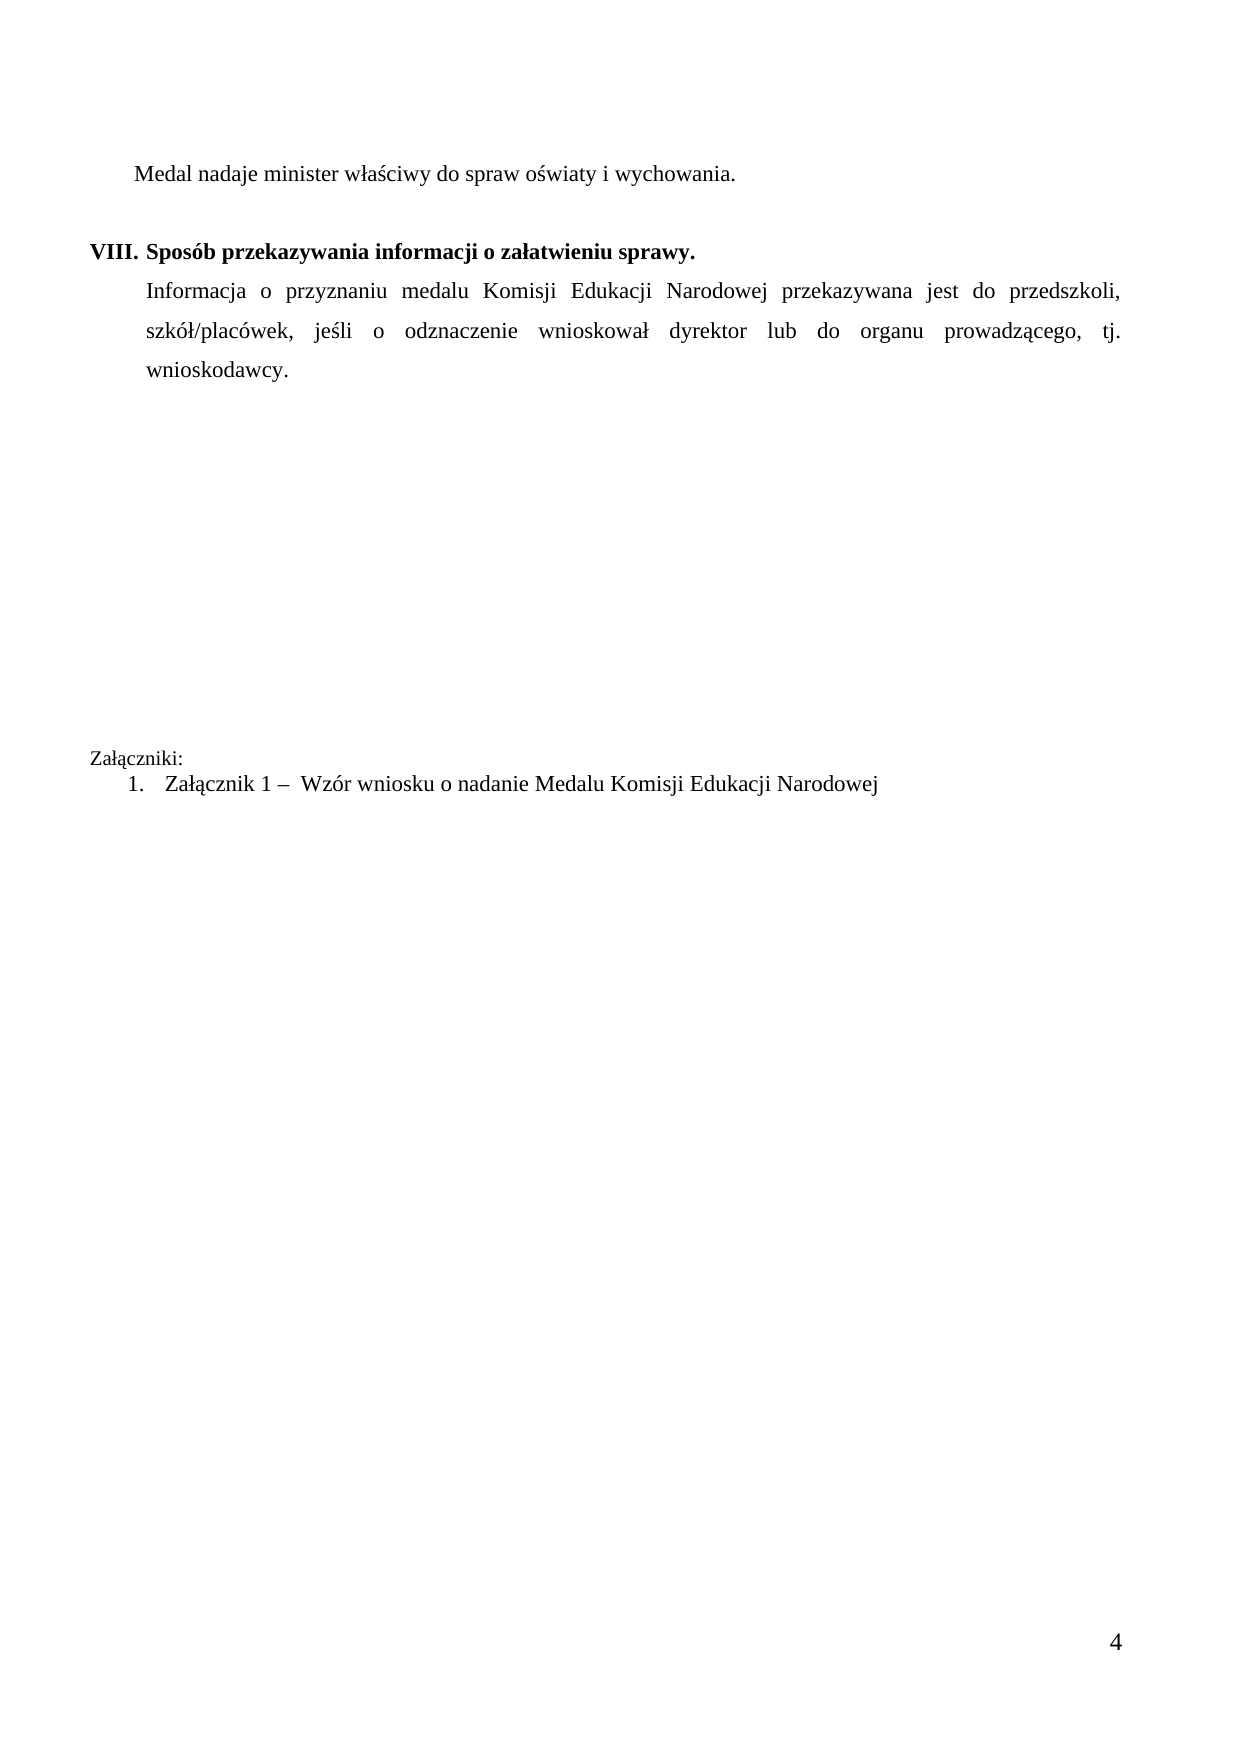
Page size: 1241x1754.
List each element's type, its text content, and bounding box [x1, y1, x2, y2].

text Medal nadaje minister właściwy do spraw oświaty i wychowania. [134, 102, 1122, 186]
text Informacja o przyznaniu medalu Komisji Edukacji Narodowej przekazywana jest do przedszkoli, szkół/placówek, jeśli o odznaczenie wnioskował dyrektor lub do organu prowadzącego, tj. wnioskodawcy. [146, 277, 1122, 383]
list Sposób przekazywania informacji o załatwieniu sprawy. [89, 238, 1122, 264]
list Załącznik 1 – Wzór wniosku o nadanie Medalu Komisji Edukacji Narodowej [127, 769, 1133, 796]
text Załączniki: [89, 746, 1133, 769]
